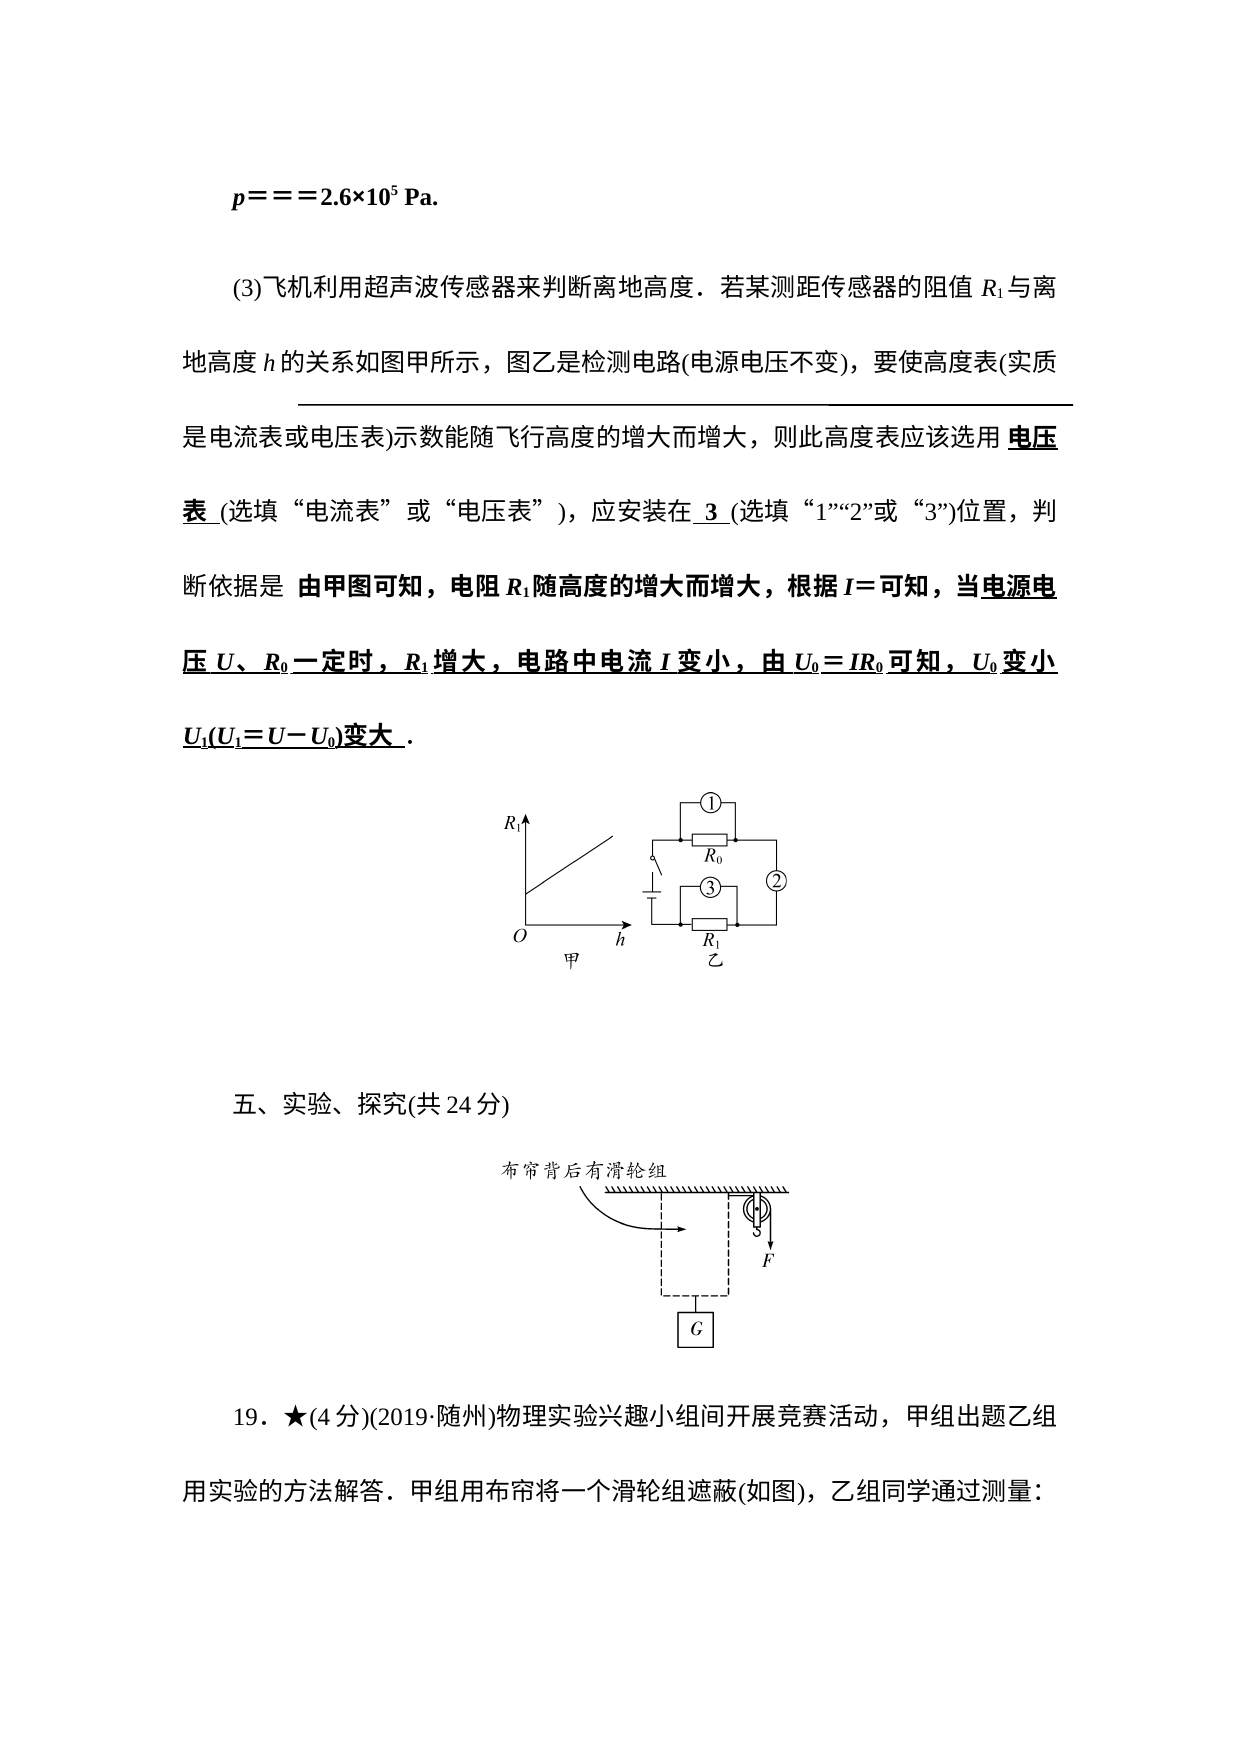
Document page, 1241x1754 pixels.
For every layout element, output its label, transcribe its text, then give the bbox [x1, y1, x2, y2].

text p＝＝＝2.6×105 Pa. [183, 162, 1058, 227]
text 五、实验、探究(共24分) [183, 1070, 1058, 1135]
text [183, 1382, 1058, 1522]
picture [501, 1161, 790, 1348]
text (3)飞机利用超声波传感器来判断离地高度．若某测距传感器的阻值R1与离地高度h的关系如图甲所示，图乙是检测电路(电源电压不变)，要使高度表(实质是电流表或电压表)示数能随飞行高度的增大而增大，则此高度表应该选用 电压表 (选填“电流表”或“电压表”)，应安装在 3 (选填“1”“2”或“3”)位置，判断依据是 由甲图可知，电阻R1随高度的增大而增大，根据I＝可知，当电源电压U、R0一定时，R1增大，电路中电流I变小，由U0＝IR0可知，U0变小，U1(U1＝U－U0)变大 ． [183, 253, 1058, 766]
picture [503, 792, 787, 972]
